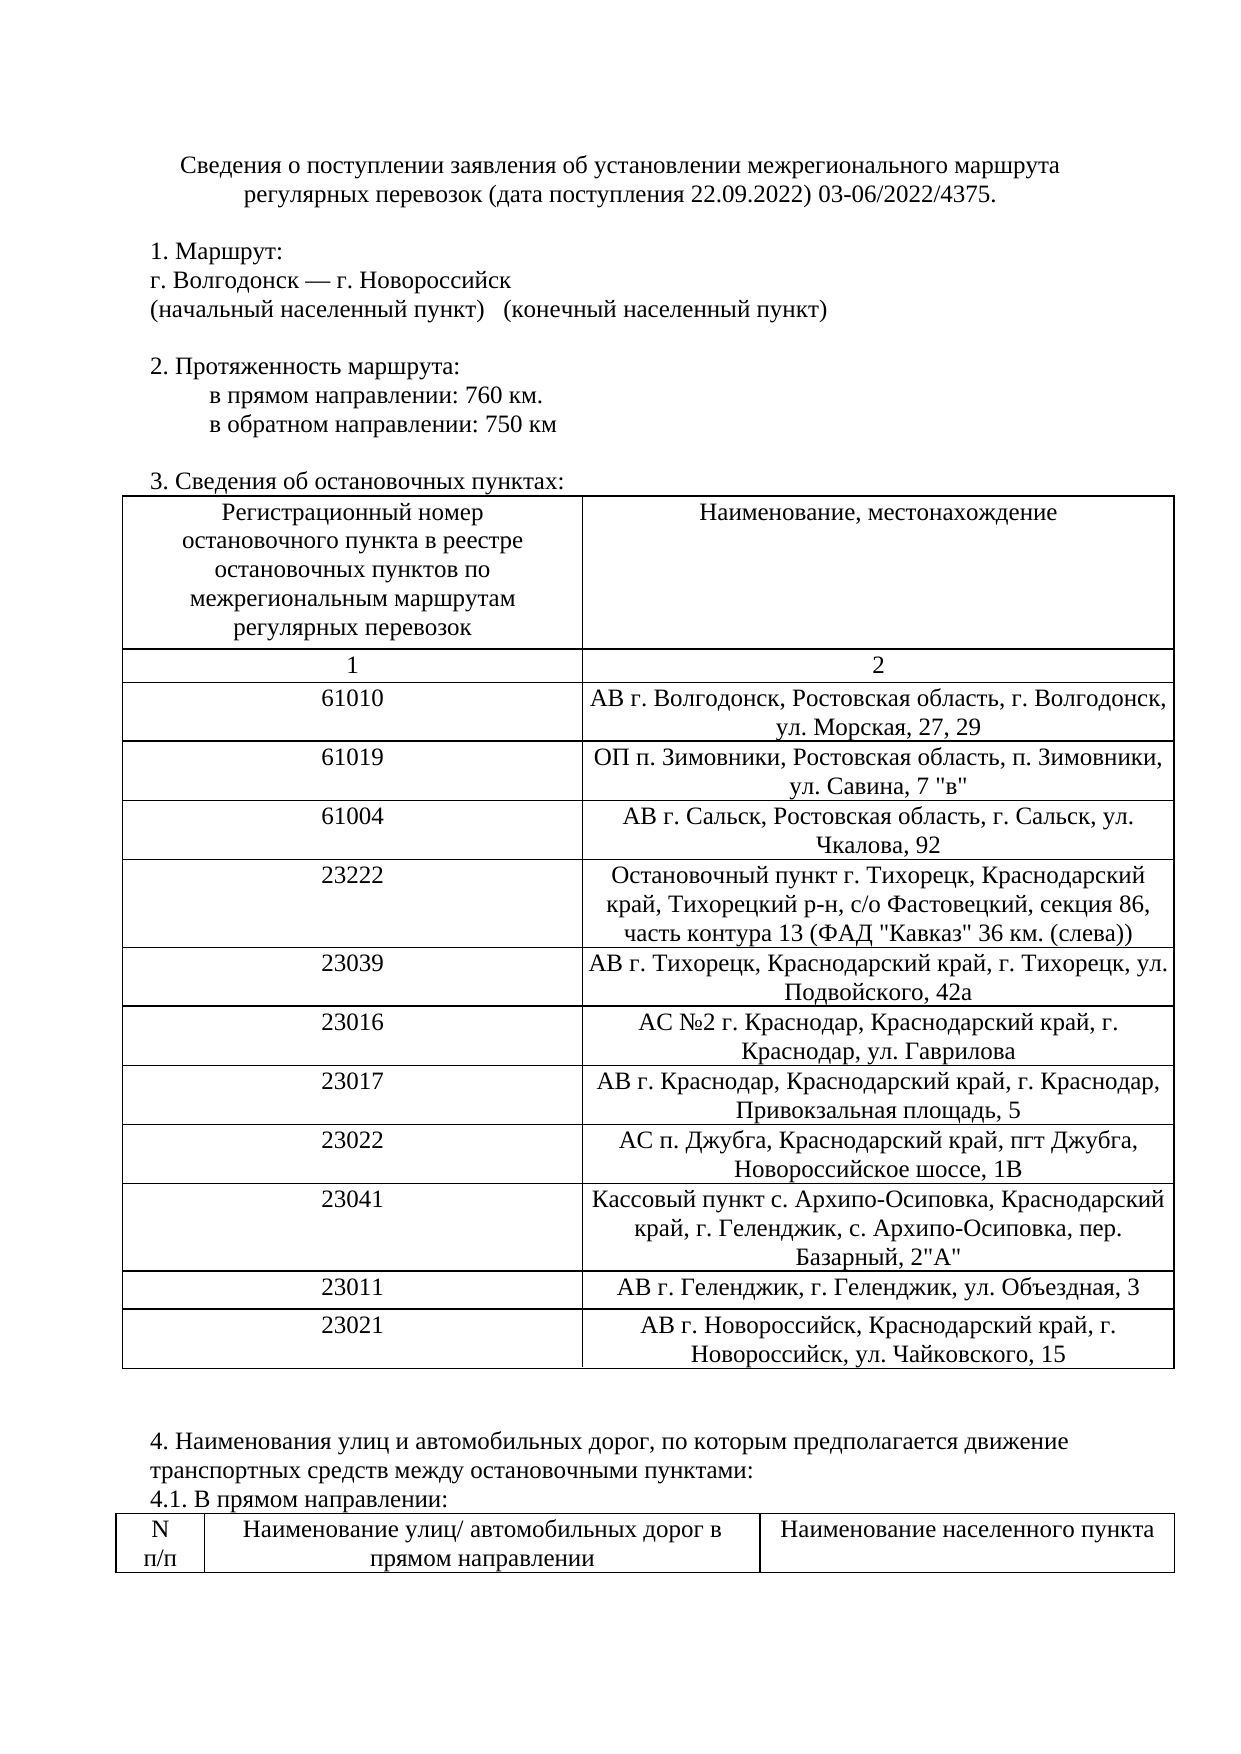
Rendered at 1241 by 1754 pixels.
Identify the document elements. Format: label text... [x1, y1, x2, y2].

table_cell АВ г. Новороссийск, Краснодарский край, г. Новороссийск, ул. Чайковского, 15 [583, 1310, 1173, 1367]
table_header Наименование населенного пункта [761, 1514, 1174, 1572]
table_cell 23041 [123, 1184, 582, 1270]
table_cell 2 [583, 650, 1173, 681]
text 2. Протяженность маршрута: [150, 351, 1090, 380]
table_cell АВ г. Волгодонск, Ростовская область, г. Волгодонск, ул. Морская, 27, 29 [583, 683, 1173, 740]
text г. Волгодонск — г. Новороссийск [150, 265, 1090, 294]
table_cell Остановочный пункт г. Тихорецк, Краснодарский край, Тихорецкий р-н, с/о Фастовецкий, секция 86, часть контура 13 (ФАД "Кавказ" 36 км. (слева)) [583, 860, 1173, 946]
table_cell АВ г. Геленджик, г. Геленджик, ул. Объездная, 3 [583, 1272, 1173, 1308]
table_cell АВ г. Сальск, Ростовская область, г. Сальск, ул. Чкалова, 92 [583, 801, 1173, 858]
table_cell АС №2 г. Краснодар, Краснодарский край, г. Краснодар, ул. Гаврилова [583, 1007, 1173, 1064]
table_cell АС п. Джубга, Краснодарский край, пгт Джубга, Новороссийское шоссе, 1В [583, 1125, 1173, 1183]
table_cell 23222 [123, 860, 582, 946]
text 4.1. В прямом направлении: [150, 1484, 1090, 1513]
table_cell 23017 [123, 1066, 582, 1123]
table_cell 23011 [123, 1272, 582, 1308]
text в обратном направлении: 750 км [150, 409, 1090, 437]
text (начальный населенный пункт) (конечный населенный пункт) [150, 294, 1090, 322]
table_cell 61019 [123, 742, 582, 799]
table_cell ОП п. Зимовники, Ростовская область, п. Зимовники, ул. Савина, 7 "в" [583, 742, 1173, 799]
table_header Наименование, местонахождение [583, 497, 1173, 648]
text 1. Маршрут: [150, 236, 1090, 265]
table_cell 23039 [123, 948, 582, 1005]
table_cell 1 [123, 650, 582, 681]
text 4. Наименования улиц и автомобильных дорог, по которым предполагается движение транспортных средств между остановочными пунктами: [150, 1426, 1090, 1484]
table_cell Кассовый пункт с. Архипо-Осиповка, Краснодарский край, г. Геленджик, с. Архипо-Осиповка, пер. Базарный, 2"А" [583, 1184, 1173, 1270]
table_cell 23022 [123, 1125, 582, 1183]
table_header Регистрационный номер остановочного пункта в реестре остановочных пунктов по межрегиональным маршрутам регулярных перевозок [123, 497, 582, 648]
table_cell 23016 [123, 1007, 582, 1064]
text Сведения о поступлении заявления об установлении межрегионального маршрута регулярных перевозок (дата поступления 22.09.2022) 03-06/2022/4375. [150, 150, 1090, 207]
text в прямом направлении: 760 км. [150, 380, 1090, 409]
table_cell 61010 [123, 683, 582, 740]
table_cell 23021 [123, 1310, 582, 1367]
table_header Наименование улиц/ автомобильных дорог в прямом направлении [205, 1514, 759, 1572]
table_cell АВ г. Тихорецк, Краснодарский край, г. Тихорецк, ул. Подвойского, 42а [583, 948, 1173, 1005]
text 3. Сведения об остановочных пунктах: [150, 466, 1090, 495]
table_header N п/п [117, 1514, 204, 1572]
table_cell 61004 [123, 801, 582, 858]
table_cell АВ г. Краснодар, Краснодарский край, г. Краснодар, Привокзальная площадь, 5 [583, 1066, 1173, 1123]
